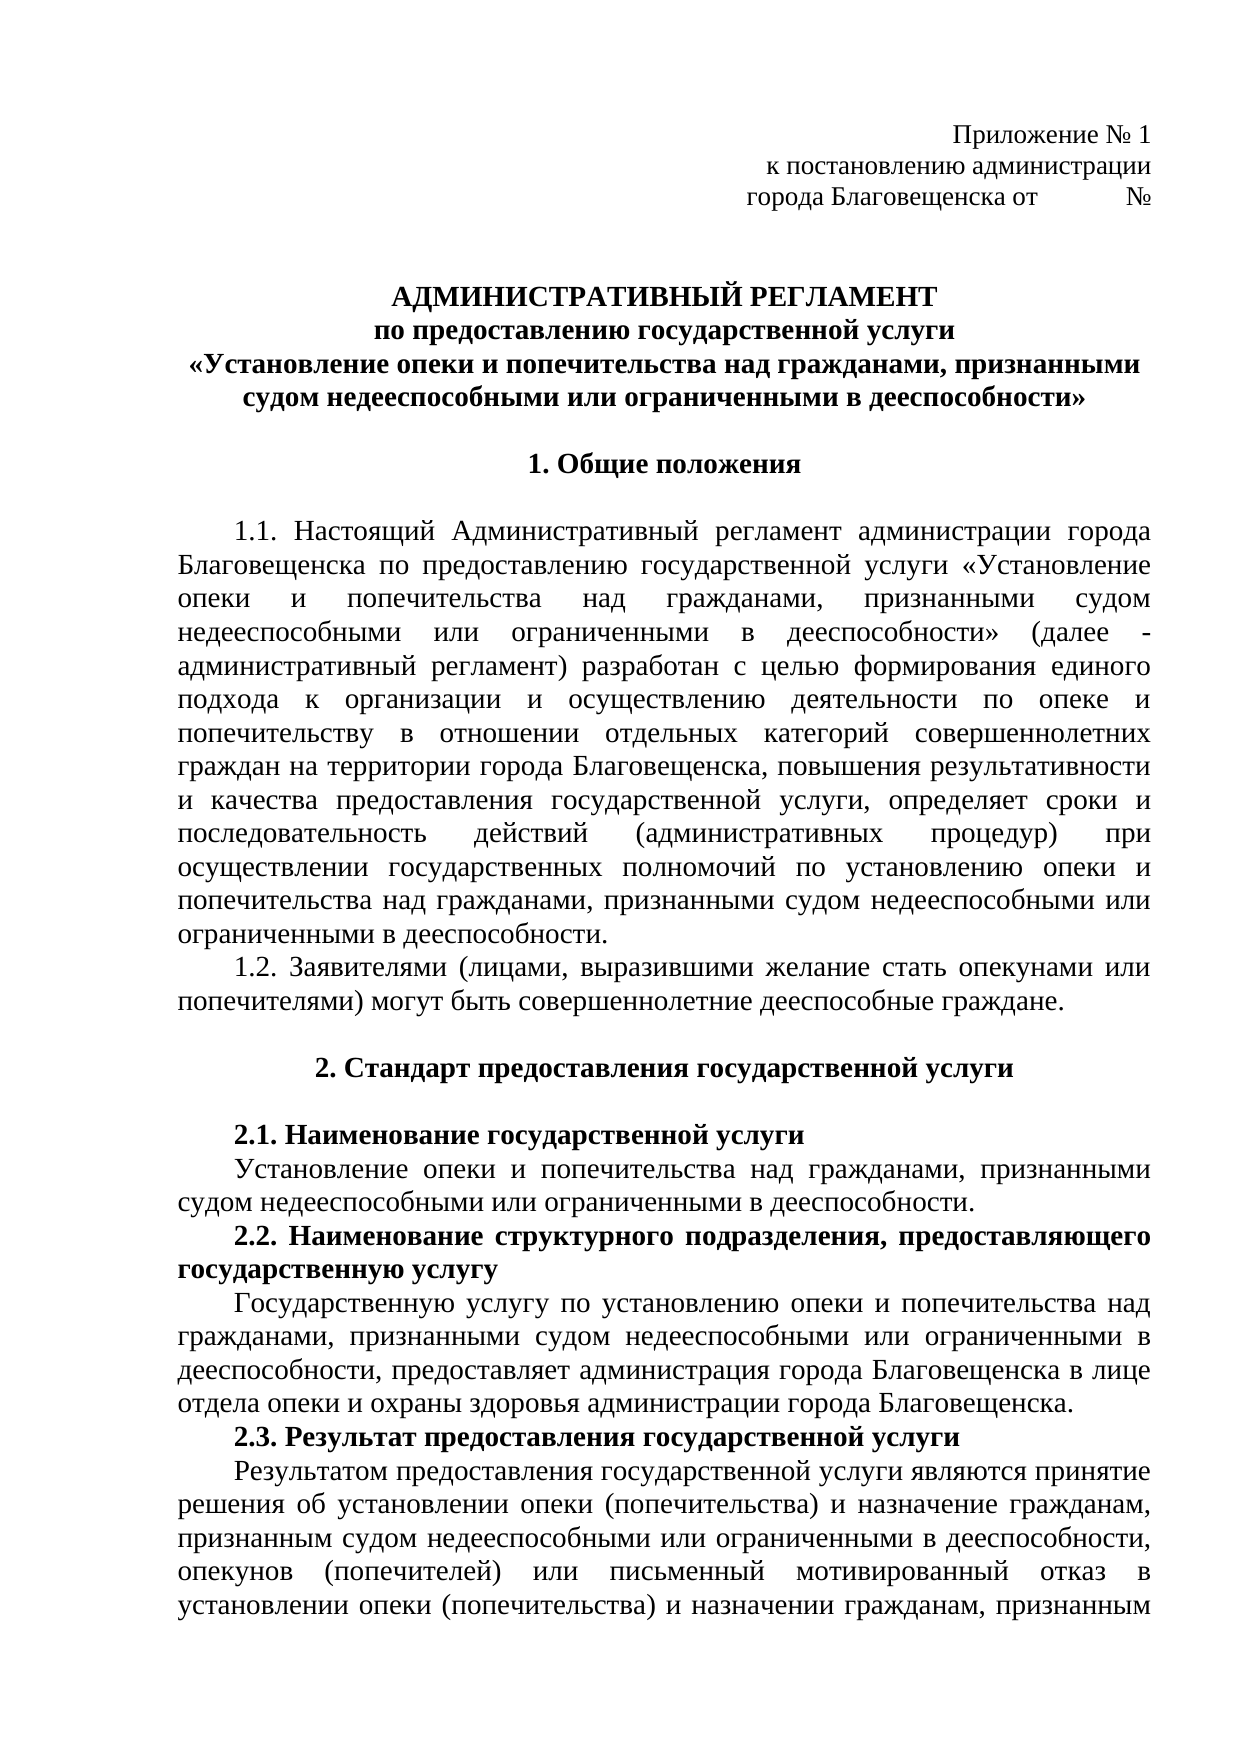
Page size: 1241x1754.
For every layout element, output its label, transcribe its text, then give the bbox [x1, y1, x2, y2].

text 1.1. Настоящий Административный регламент администрации города Благовещенска по предоставлению государственной услуги «Установление опеки и попечительства над гражданами, признанными судом недееспособными или ограниченными в дееспособности» (далее - административный регламент) разработан с целью формирования единого подхода к организации и осуществлению деятельности по опеке и попечительству в отношении отдельных категорий совершеннолетних граждан на территории города Благовещенска, повышения результативности и качества предоставления государственной услуги, определяет сроки и последовательность действий (административных процедур) при осуществлении государственных полномочий по установлению опеки и попечительства над гражданами, признанными судом недееспособными или ограниченными в дееспособности. [177, 513, 1152, 949]
text к постановлению администрации [177, 149, 1152, 180]
title 1. Общие положения [177, 446, 1152, 480]
text 2.1. Наименование государственной услуги [177, 1117, 1152, 1151]
title АДМИНИСТРАТИВНЫЙ РЕГЛАМЕНТ [177, 279, 1152, 312]
title по предоставлению государственной услуги [177, 312, 1152, 346]
text 2.3. Результат предоставления государственной услуги [177, 1419, 1152, 1453]
text города Благовещенска от № [177, 180, 1152, 212]
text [177, 1453, 1152, 1620]
text Приложение № 1 [177, 118, 1152, 149]
text 2.2. Наименование структурного подразделения, предоставляющего государственную услугу [177, 1218, 1152, 1285]
text Установление опеки и попечительства над гражданами, признанными судом недееспособными или ограниченными в дееспособности. [177, 1151, 1152, 1218]
title 2. Стандарт предоставления государственной услуги [177, 1050, 1152, 1084]
title «Установление опеки и попечительства над гражданами, признанными судом недееспособными или ограниченными в дееспособности» [177, 346, 1152, 413]
text Государственную услугу по установлению опеки и попечительства над гражданами, признанными судом недееспособными или ограниченными в дееспособности, предоставляет администрация города Благовещенска в лице отдела опеки и охраны здоровья администрации города Благовещенска. [177, 1285, 1152, 1419]
text 1.2. Заявителями (лицами, выразившими желание стать опекунами или попечителями) могут быть совершеннолетние дееспособные граждане. [177, 949, 1152, 1017]
